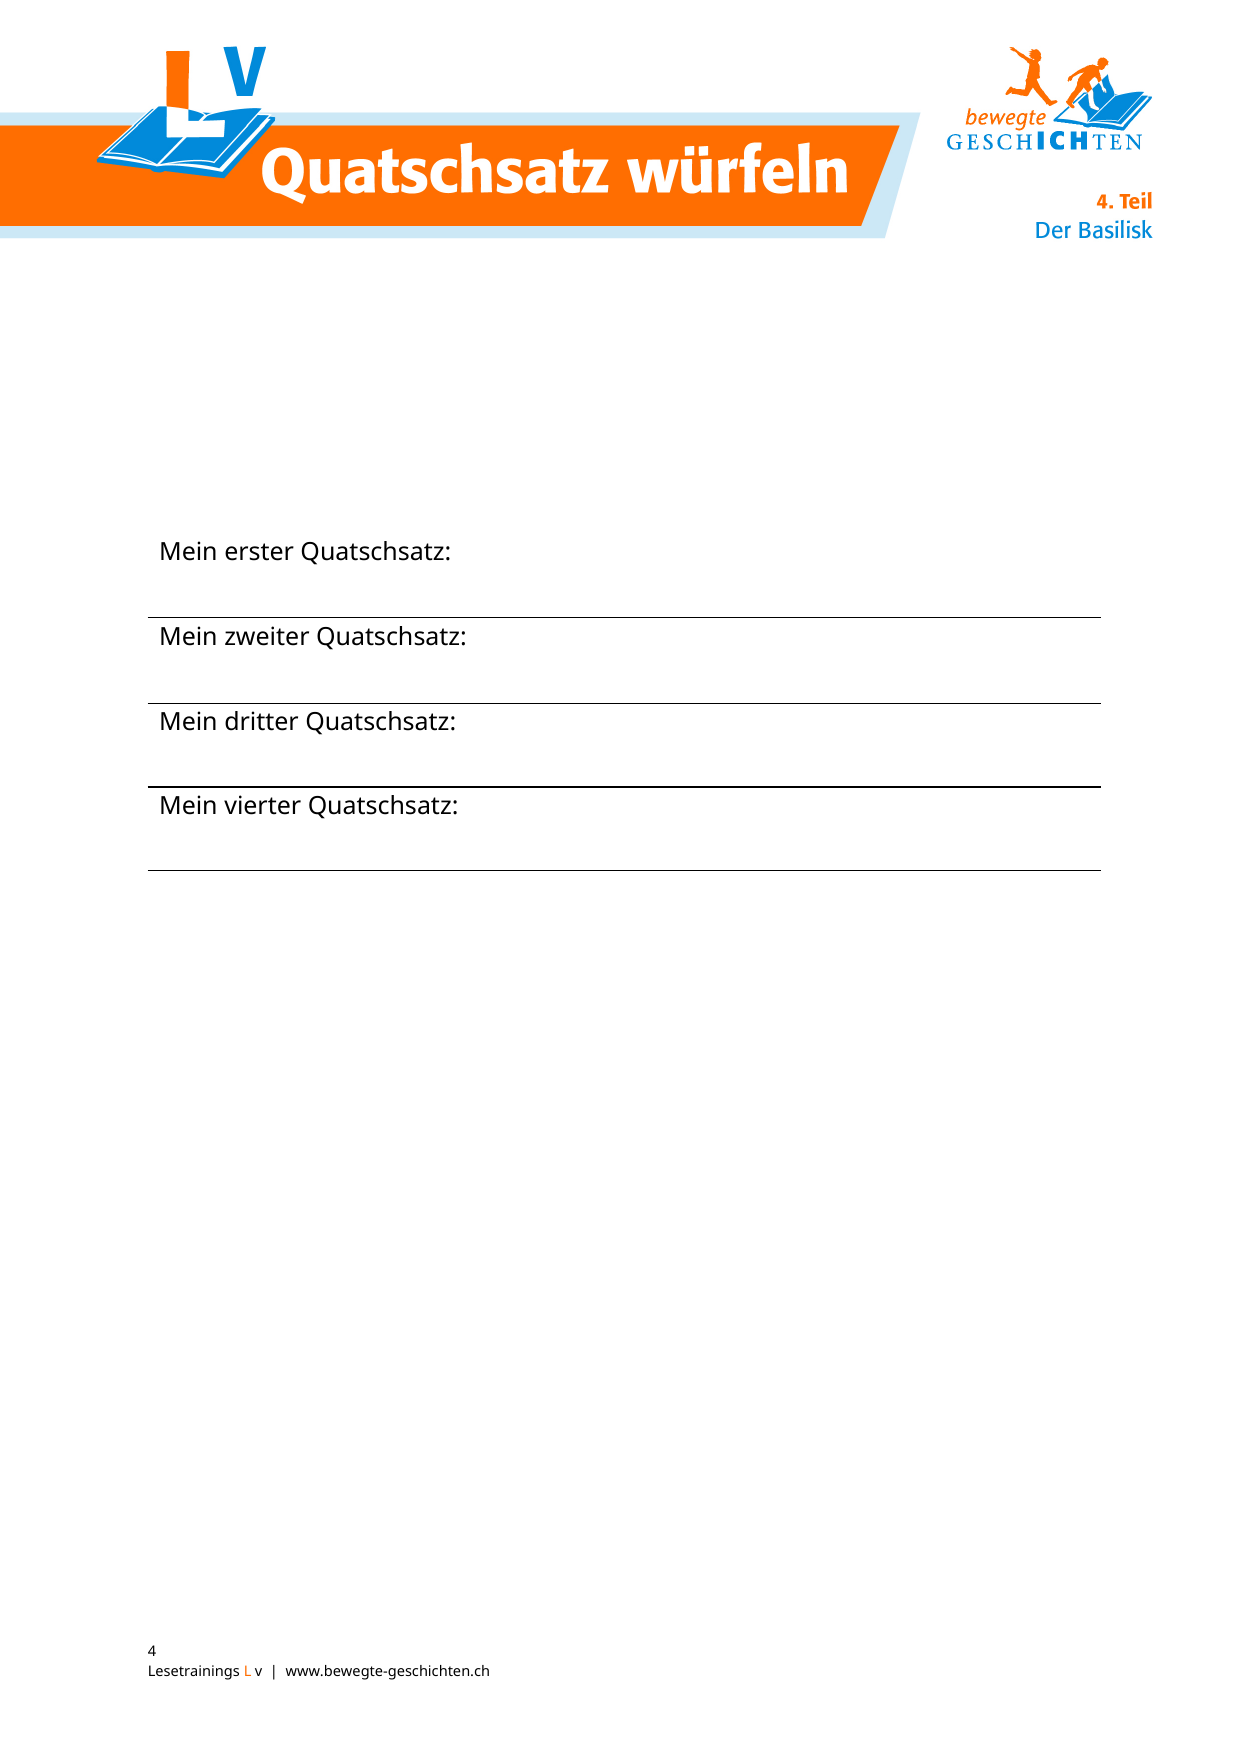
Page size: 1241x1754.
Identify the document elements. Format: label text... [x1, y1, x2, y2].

picture [0, 1, 1241, 250]
table_cell Mein dritter Quatschsatz: [148, 704, 1101, 786]
table_header Mein erster Quatschsatz: [148, 534, 1101, 617]
table_cell Mein zweiter Quatschsatz: [148, 618, 1101, 703]
table_cell Mein vierter Quatschsatz: [148, 788, 1101, 870]
